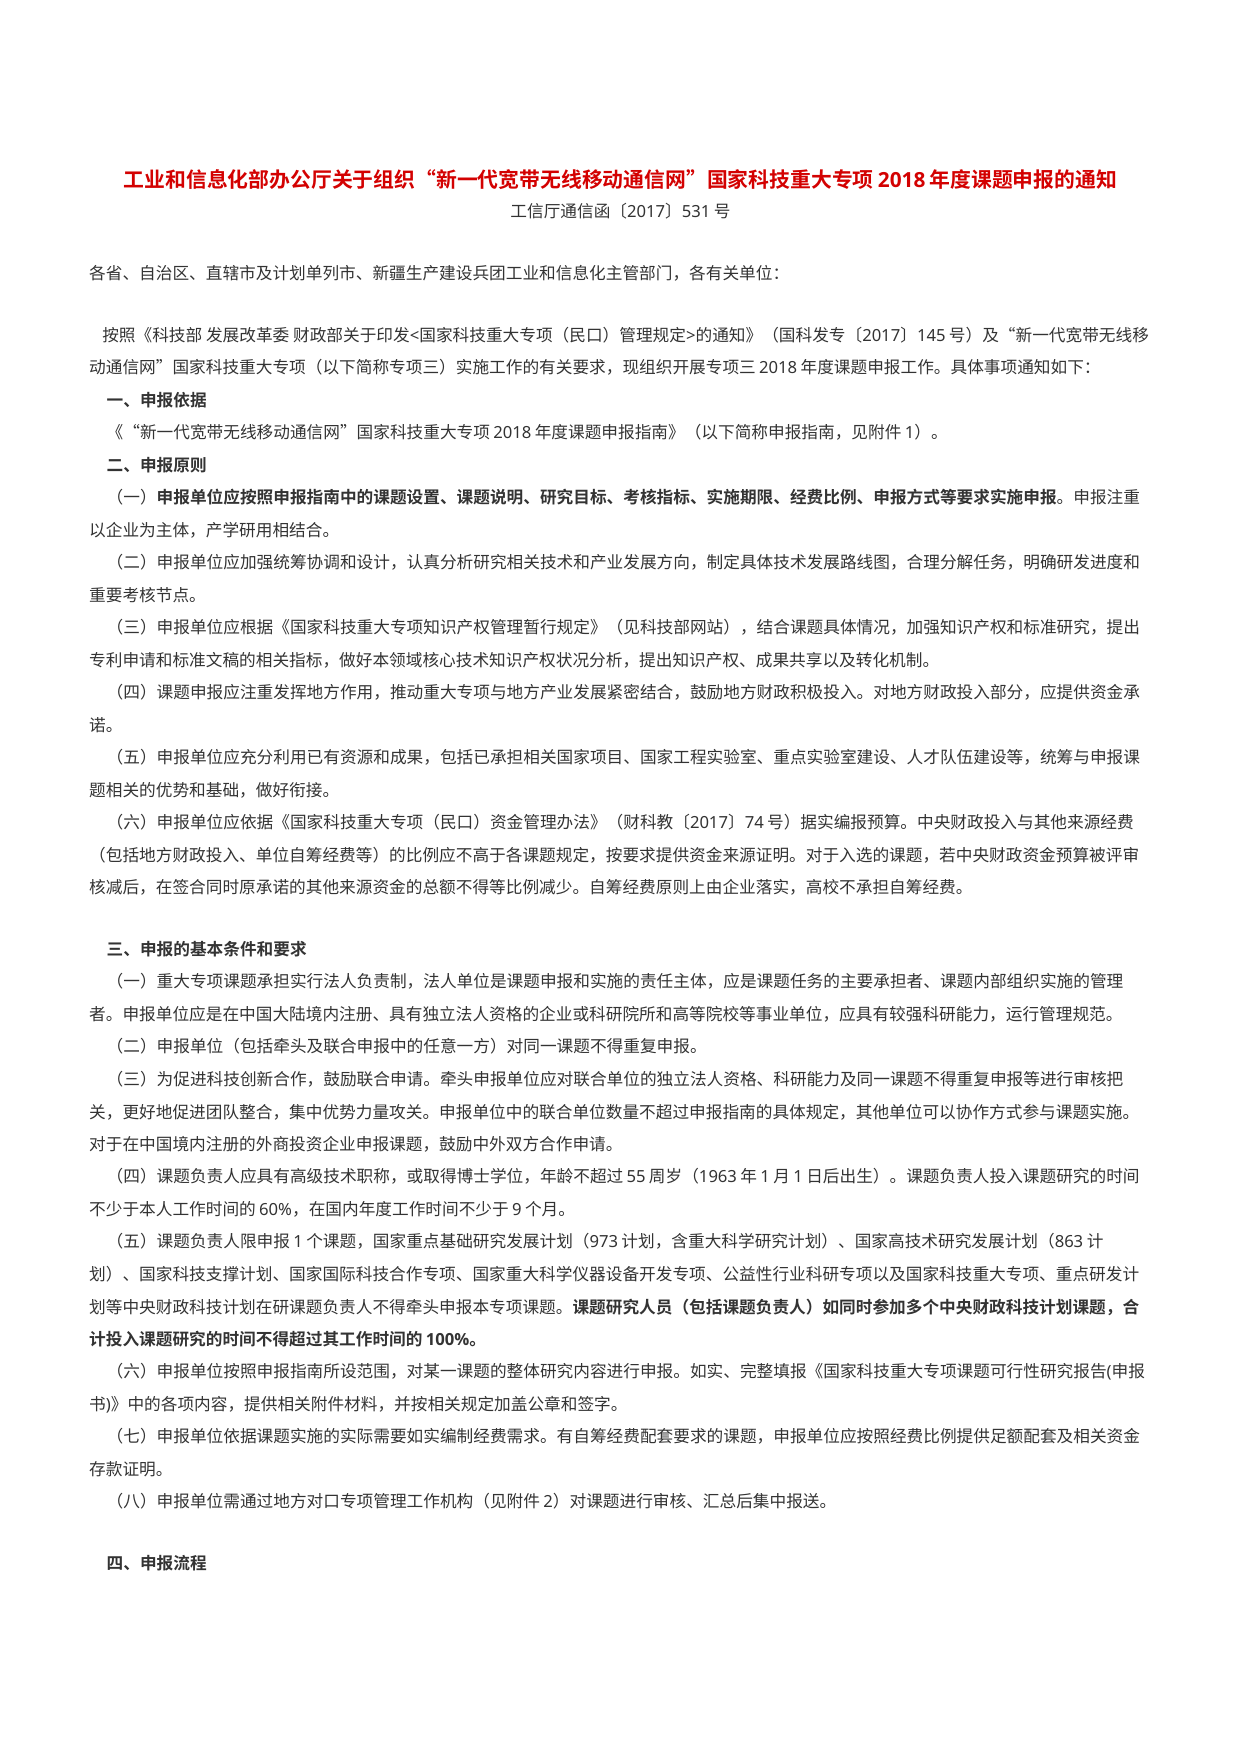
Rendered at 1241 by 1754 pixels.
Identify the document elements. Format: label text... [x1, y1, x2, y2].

table_header 工业和信息化部办公厅关于组织“新一代宽带无线移动通信网”国家科技重大专项2018年度课题申报的通知 [89, 162, 1151, 194]
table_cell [89, 195, 1151, 1579]
